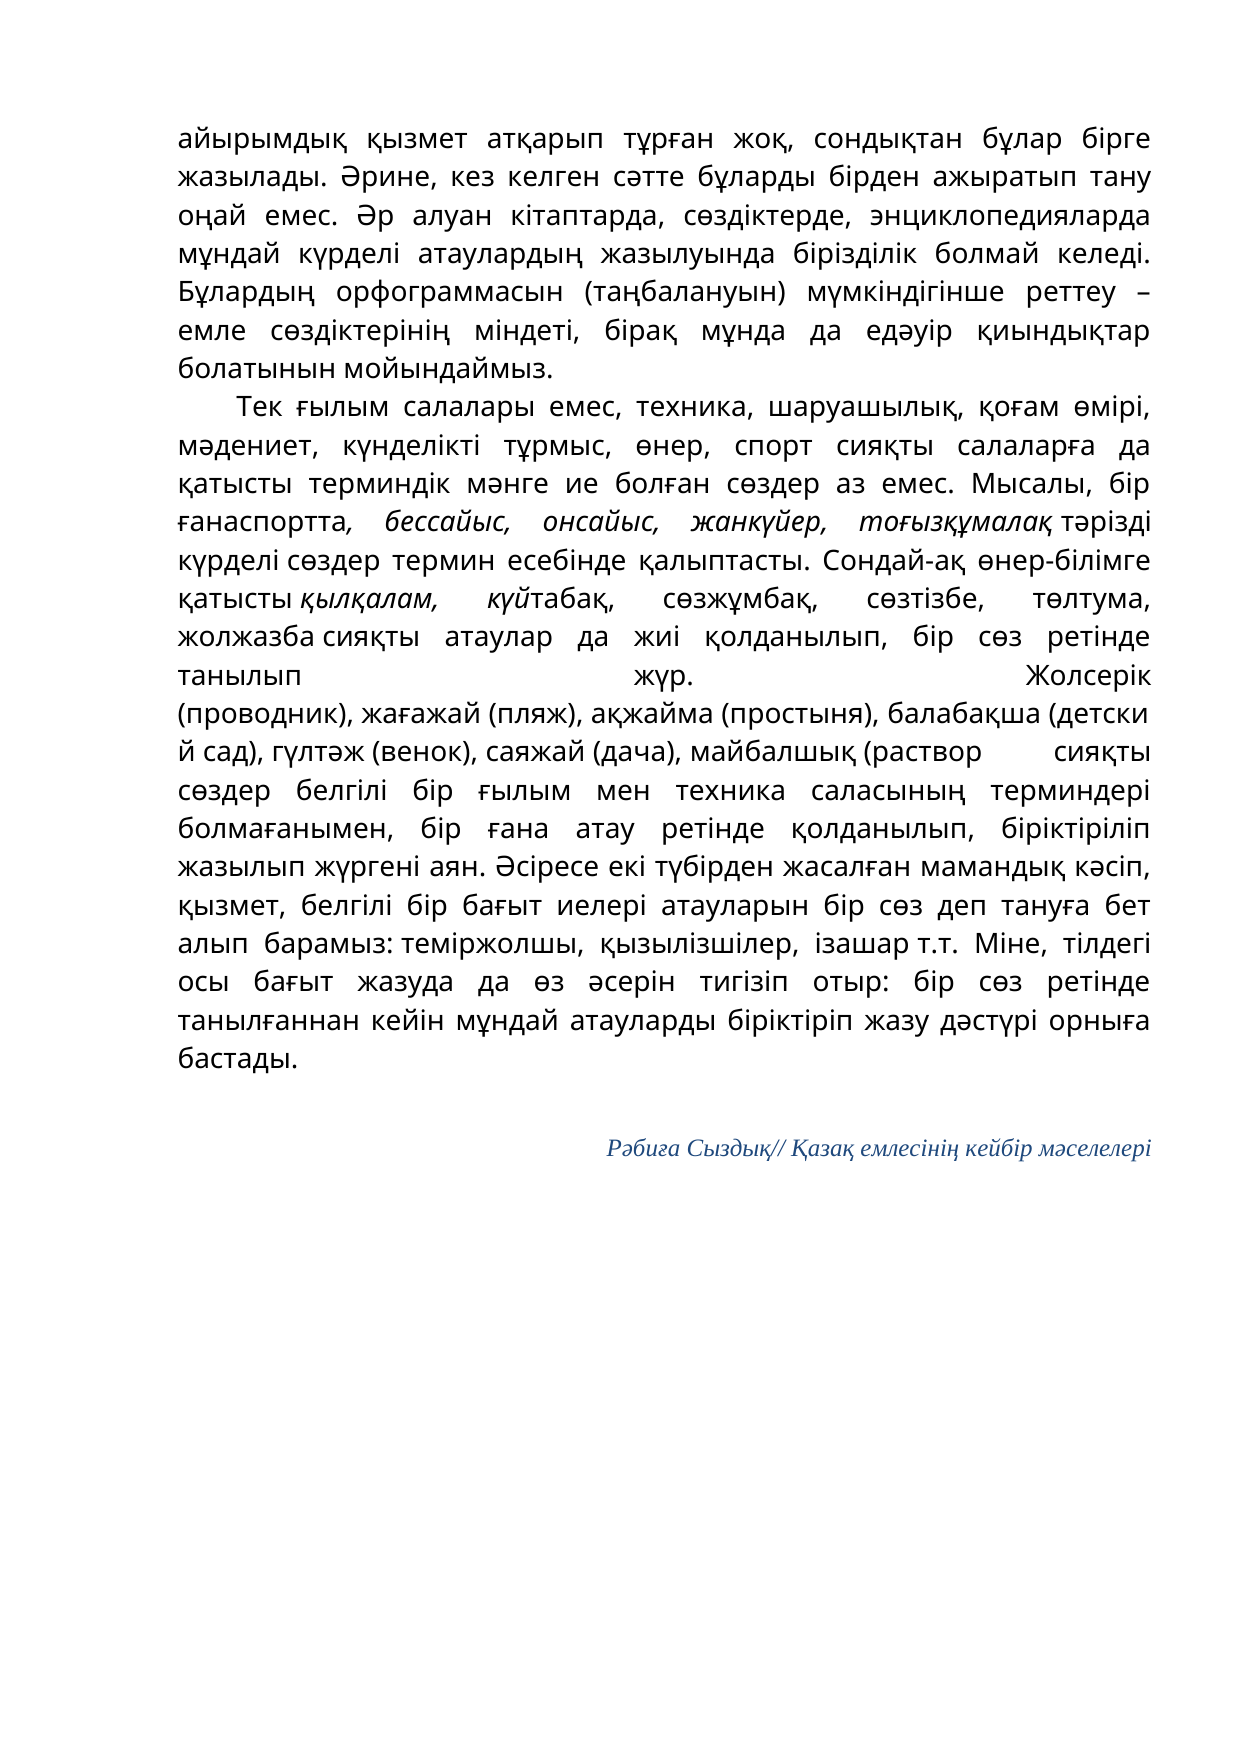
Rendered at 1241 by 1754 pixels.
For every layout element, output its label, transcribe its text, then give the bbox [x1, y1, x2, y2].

text Рәбиға Сыздық// Қазақ емлесінің кейбір мәселелері [177, 1133, 1152, 1161]
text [177, 118, 1152, 386]
text Тек ғылым салалары емес, техника, шаруашылық, қоғам өмірі, мәдениет, күнделікті тұрмыс, өнер, спорт сияқты салаларға да қатысты терминдік мәнге ие болған сөздер аз емес. Мысалы, бір ғанаспортта, бессайыс, онсайыс, жанкүйер, тоғызқұмалақ тәрізді күрделі сөздер термин есебінде қалыптасты. Сондай-ақ өнер-білімге қатысты қылқалам, күйтабақ, сөзжұмбақ, сөзтізбе, төлтума, жолжазба сияқты атаулар да жиі қолданылып, бір сөз ретінде танылып жүр. Жолсерік (проводник), жағажай (пляж), ақжайма (простыня), балабақша (детский сад), гүлтәж (венок), саяжай (дача), майбалшық (раствор сияқты сөздер белгілі бір ғылым мен техника саласының терминдері болмағанымен, бір ғана атау ретінде қолданылып, біріктіріліп жазылып жүргені аян. Әсіресе екі түбірден жасалған мамандық кәсіп, қызмет, белгілі бір бағыт иелері атауларын бір сөз деп тануға бет алып барамыз: теміржолшы, қызылізшілер, ізашар т.т. Міне, тілдегі осы бағыт жазуда да өз әсерін тигізіп отыр: бір сөз ретінде танылғаннан кейін мұндай атауларды біріктіріп жазу дәстүрі орныға бастады. [177, 386, 1152, 1076]
